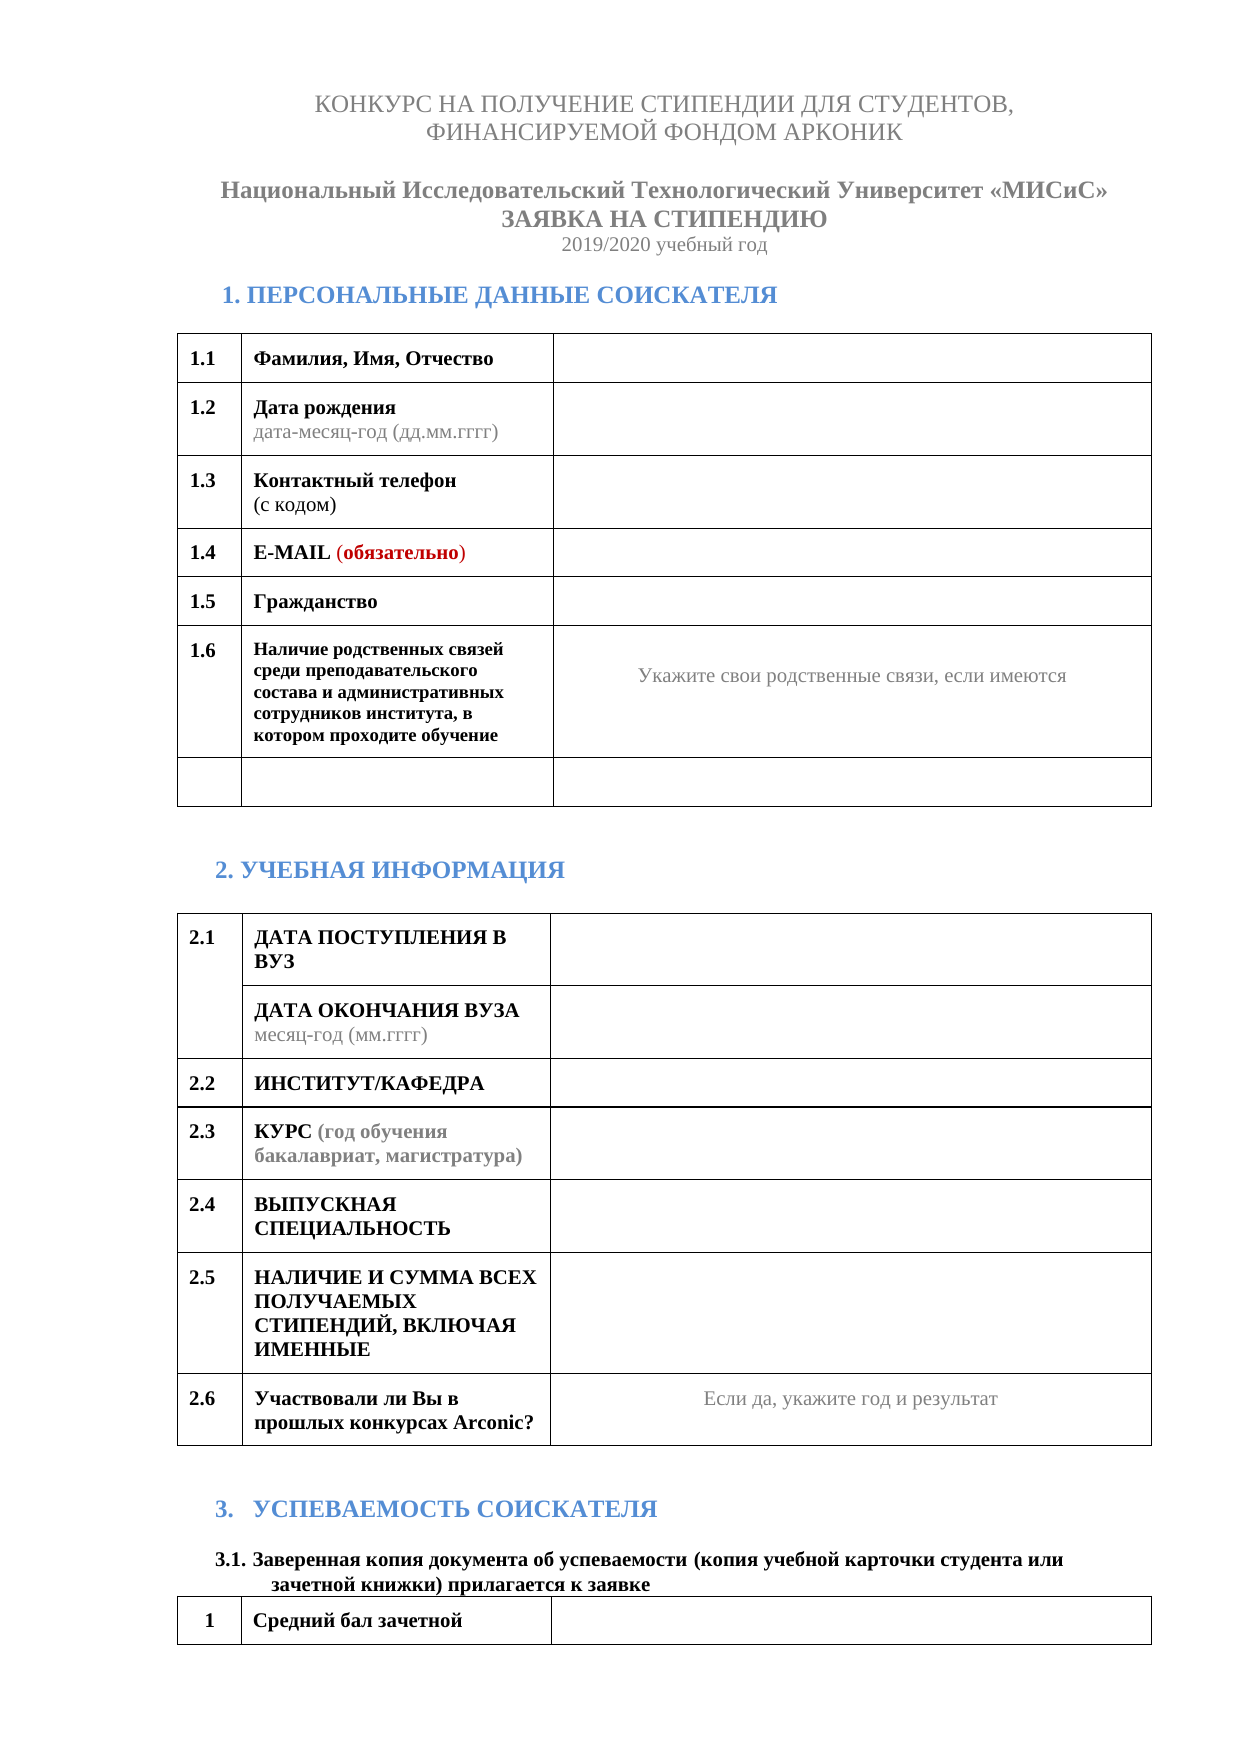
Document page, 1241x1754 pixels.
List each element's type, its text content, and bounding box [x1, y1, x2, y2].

table_header [552, 1597, 1151, 1644]
table_cell НАЛИЧИЕ И СУММА ВСЕХ ПОЛУЧАЕМЫХ СТИПЕНДИЙ, ВКЛЮЧАЯ ИМЕННЫЕ [243, 1253, 550, 1373]
table_cell [178, 758, 241, 806]
text ЗАЯВКА НА СТИПЕНДИЮ [177, 204, 1152, 232]
table_cell [551, 1059, 1151, 1106]
text финансируемой Фондом АРКОНИК [177, 117, 1152, 146]
table_cell [554, 577, 1151, 625]
table_cell Участвовали ли Вы в прошлых конкурсах Arconic? [243, 1374, 550, 1445]
table_cell Дата рождения дата-месяц-год (дд.мм.гггг) [242, 383, 553, 455]
text Национальный Исследовательский Технологический Университет «МИСиС» [177, 175, 1152, 204]
text 2. УЧЕБНАЯ ИНФОРМАЦИЯ [215, 855, 1152, 884]
table_cell [554, 383, 1151, 455]
list Заверенная копия документа об успеваемости (копия учебной карточки студента или зачетной книжки) прилагается к заявке [215, 1547, 1152, 1596]
table_cell Контактный телефон (с кодом) [242, 456, 553, 527]
table_cell 1.2 [178, 383, 241, 455]
table_cell 1.6 [178, 626, 241, 757]
table_cell 1.3 [178, 456, 241, 527]
table_cell 1.4 [178, 529, 241, 576]
table_cell [554, 758, 1151, 806]
table_header [554, 334, 1151, 382]
table_cell [242, 758, 553, 806]
text конкурс на получение стипендии для студентов, [177, 89, 1152, 117]
table_header [551, 914, 1151, 985]
table_cell 2.3 [178, 1108, 242, 1179]
table_header 1.1 [178, 334, 241, 382]
table_cell [551, 1253, 1151, 1373]
table_header Фамилия, Имя, Отчество [242, 334, 553, 382]
table_cell [554, 456, 1151, 527]
table_cell Укажите свои родственные связи, если имеются [554, 626, 1151, 757]
table_header Дата поступления в ВУЗ [243, 914, 550, 985]
table_header 2.1 [178, 914, 242, 1058]
table_cell ИНСТИТУТ/КАФЕДРА [243, 1059, 550, 1106]
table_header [242, 1597, 551, 1644]
table_cell ВЫПУСКНАЯ СПЕЦИАЛЬНОСТЬ [243, 1180, 550, 1252]
text 1. ПЕРСОНАЛЬНЫЕ ДАННЫЕ СОИСКАТЕЛЯ [222, 281, 1152, 309]
text 2019/2020 учебный год [177, 232, 1152, 256]
table_cell КУРС (год обучения бакалавриат, магистратура) [243, 1108, 550, 1179]
table_cell [551, 1108, 1151, 1179]
table_cell Дата ОКОНЧАНИЯ ВУЗА месяц-год (мм.гггг) [243, 986, 550, 1058]
table_cell 2.4 [178, 1180, 242, 1252]
table_cell [554, 529, 1151, 576]
table_cell 2.5 [178, 1253, 242, 1373]
table_cell E-MAIL (обязательно) [242, 529, 553, 576]
table_cell Наличие родственных связей среди преподавательского состава и административных сотрудников института, в котором проходите обучение [242, 626, 553, 757]
list УСПЕВАЕМОСТЬ СОИСКАТЕЛЯ [215, 1494, 1152, 1523]
table_cell [551, 986, 1151, 1058]
table_cell 2.2 [178, 1059, 242, 1106]
table_cell Гражданство [242, 577, 553, 625]
table_header 1 [178, 1597, 241, 1644]
table_cell 2.6 [178, 1374, 242, 1445]
table_cell Если да, укажите год и результат [551, 1374, 1151, 1445]
table_cell 1.5 [178, 577, 241, 625]
table_cell [551, 1180, 1151, 1252]
